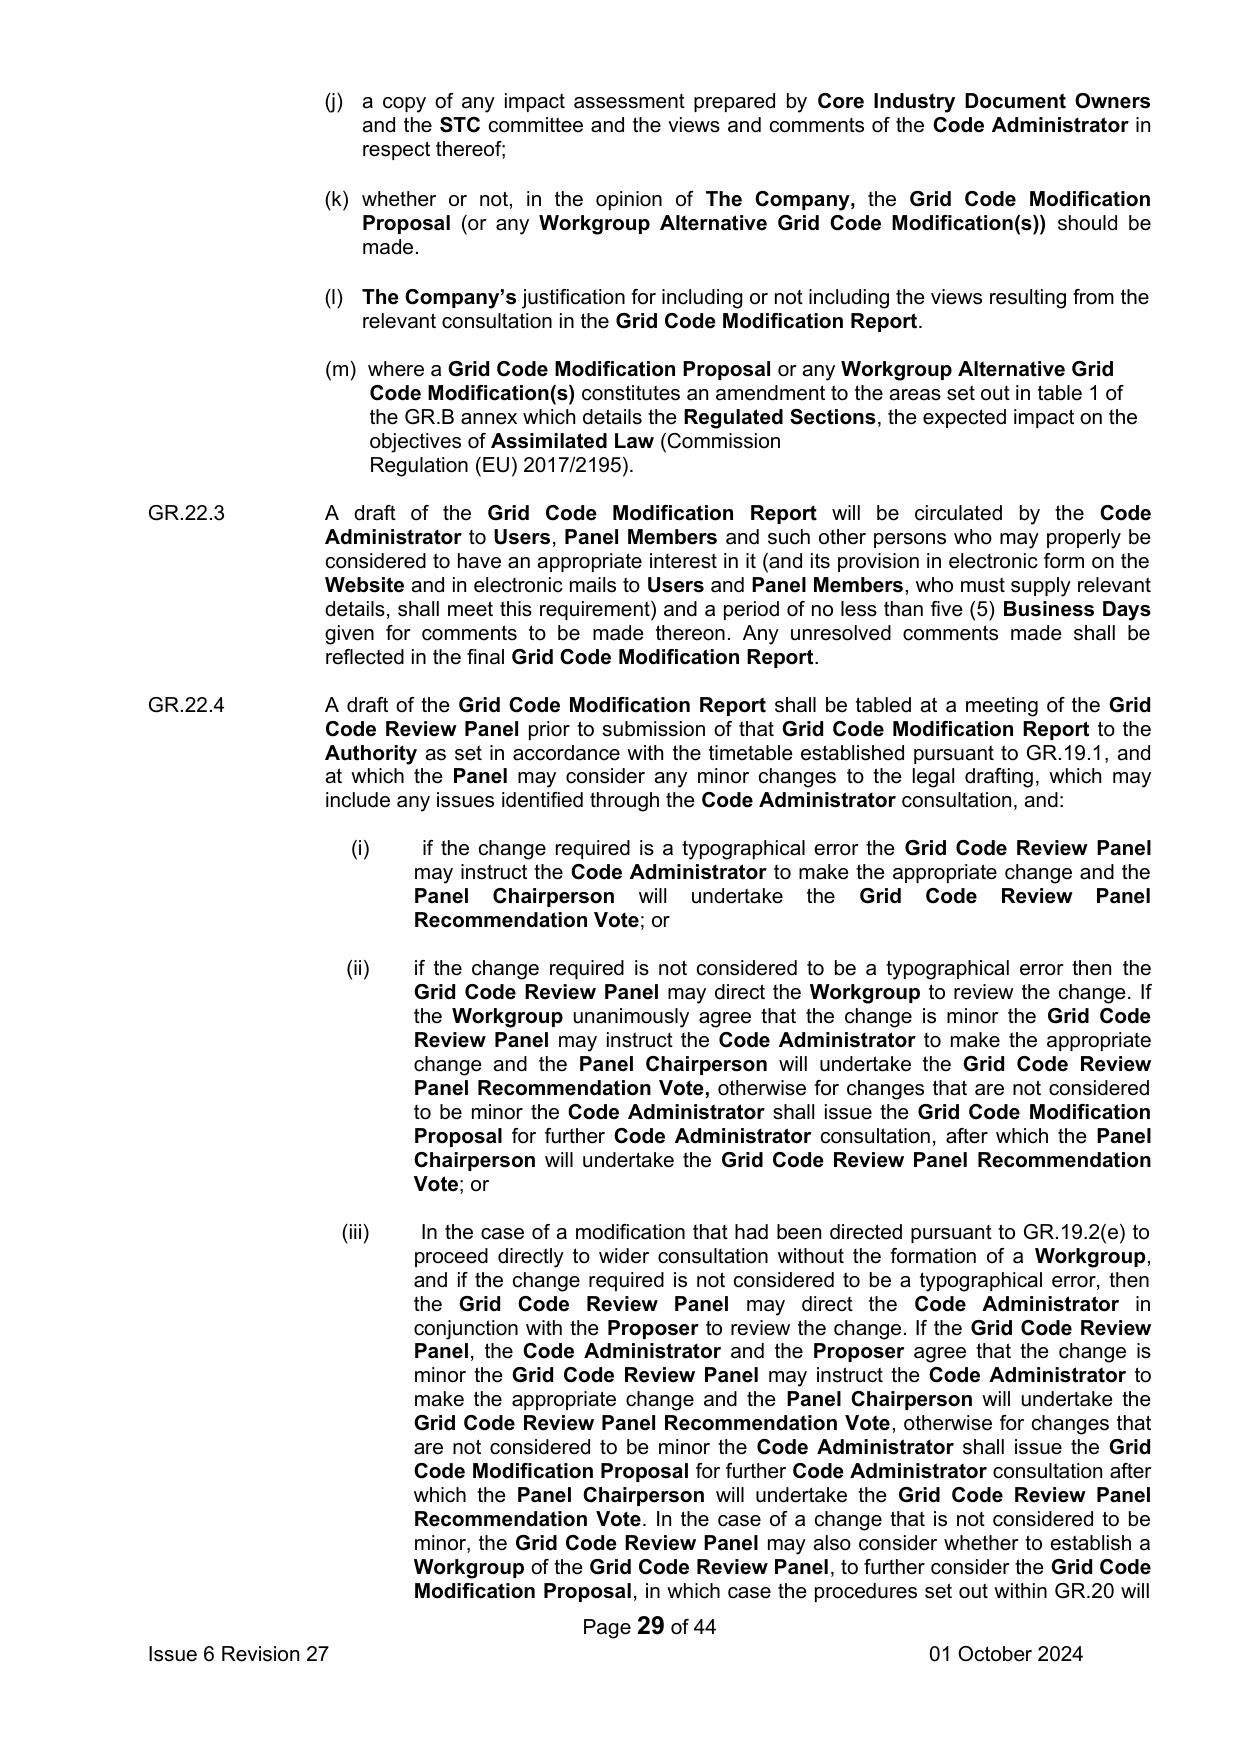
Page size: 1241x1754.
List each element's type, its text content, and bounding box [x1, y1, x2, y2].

list if the change required is not considered to be a typographical error then the Grid Code Review Panel may direct the Workgroup to review the change. If the Workgroup unanimously agree that the change is minor the Grid Code Review Panel may instruct the Code Administrator to make the appropriate change and the Panel Chairperson will undertake the Grid Code Review Panel Recommendation Vote, otherwise for changes that are not considered to be minor the Code Administrator shall issue the Grid Code Modification Proposal for further Code Administrator consultation, after which the Panel Chairperson will undertake the Grid Code Review Panel Recommendation Vote; or [369, 956, 1152, 1196]
text GR.22.3 A draft of the Grid Code Modification Report will be circulated by the Code Administrator to Users, Panel Members and such other persons who may properly be considered to have an appropriate interest in it (and its provision in electronic form on the Website and in electronic mails to Users and Panel Members, who must supply relevant details, shall meet this requirement) and a period of no less than five (5) Business Days given for comments to be made thereon. Any unresolved comments made shall be reflected in the final Grid Code Modification Report. [148, 501, 1152, 668]
text (m) where a Grid Code Modification Proposal or any Workgroup Alternative Grid [325, 357, 1152, 381]
text Regulation (EU) 2017/2195). [325, 453, 1152, 477]
list if the change required is a typographical error the Grid Code Review Panel may instruct the Code Administrator to make the appropriate change and the Panel Chairperson will undertake the Grid Code Review Panel Recommendation Vote; or [369, 836, 1152, 932]
text GR.22.4 A draft of the Grid Code Modification Report shall be tabled at a meeting of the Grid Code Review Panel prior to submission of that Grid Code Modification Report to the Authority as set in accordance with the timetable established pursuant to GR.19.1, and at which the Panel may consider any minor changes to the legal drafting, which may include any issues identified through the Code Administrator consultation, and: [148, 692, 1152, 812]
list The Company’s justification for including or not including the views resulting from the [324, 285, 1152, 309]
text relevant consultation in the Grid Code Modification Report. [362, 309, 1152, 333]
list whether or not, in the opinion of The Company, the Grid Code Modification Proposal (or any Workgroup Alternative Grid Code Modification(s)) should be made. [324, 187, 1152, 259]
list a copy of any impact assessment prepared by Core Industry Document Owners and the STC committee and the views and comments of the Code Administrator in respect thereof; [324, 89, 1152, 161]
text Code Modification(s) constitutes an amendment to the areas set out in table 1 of the GR.B annex which details the Regulated Sections, the expected impact on the objectives of Assimilated Law (Commission [369, 381, 1152, 453]
